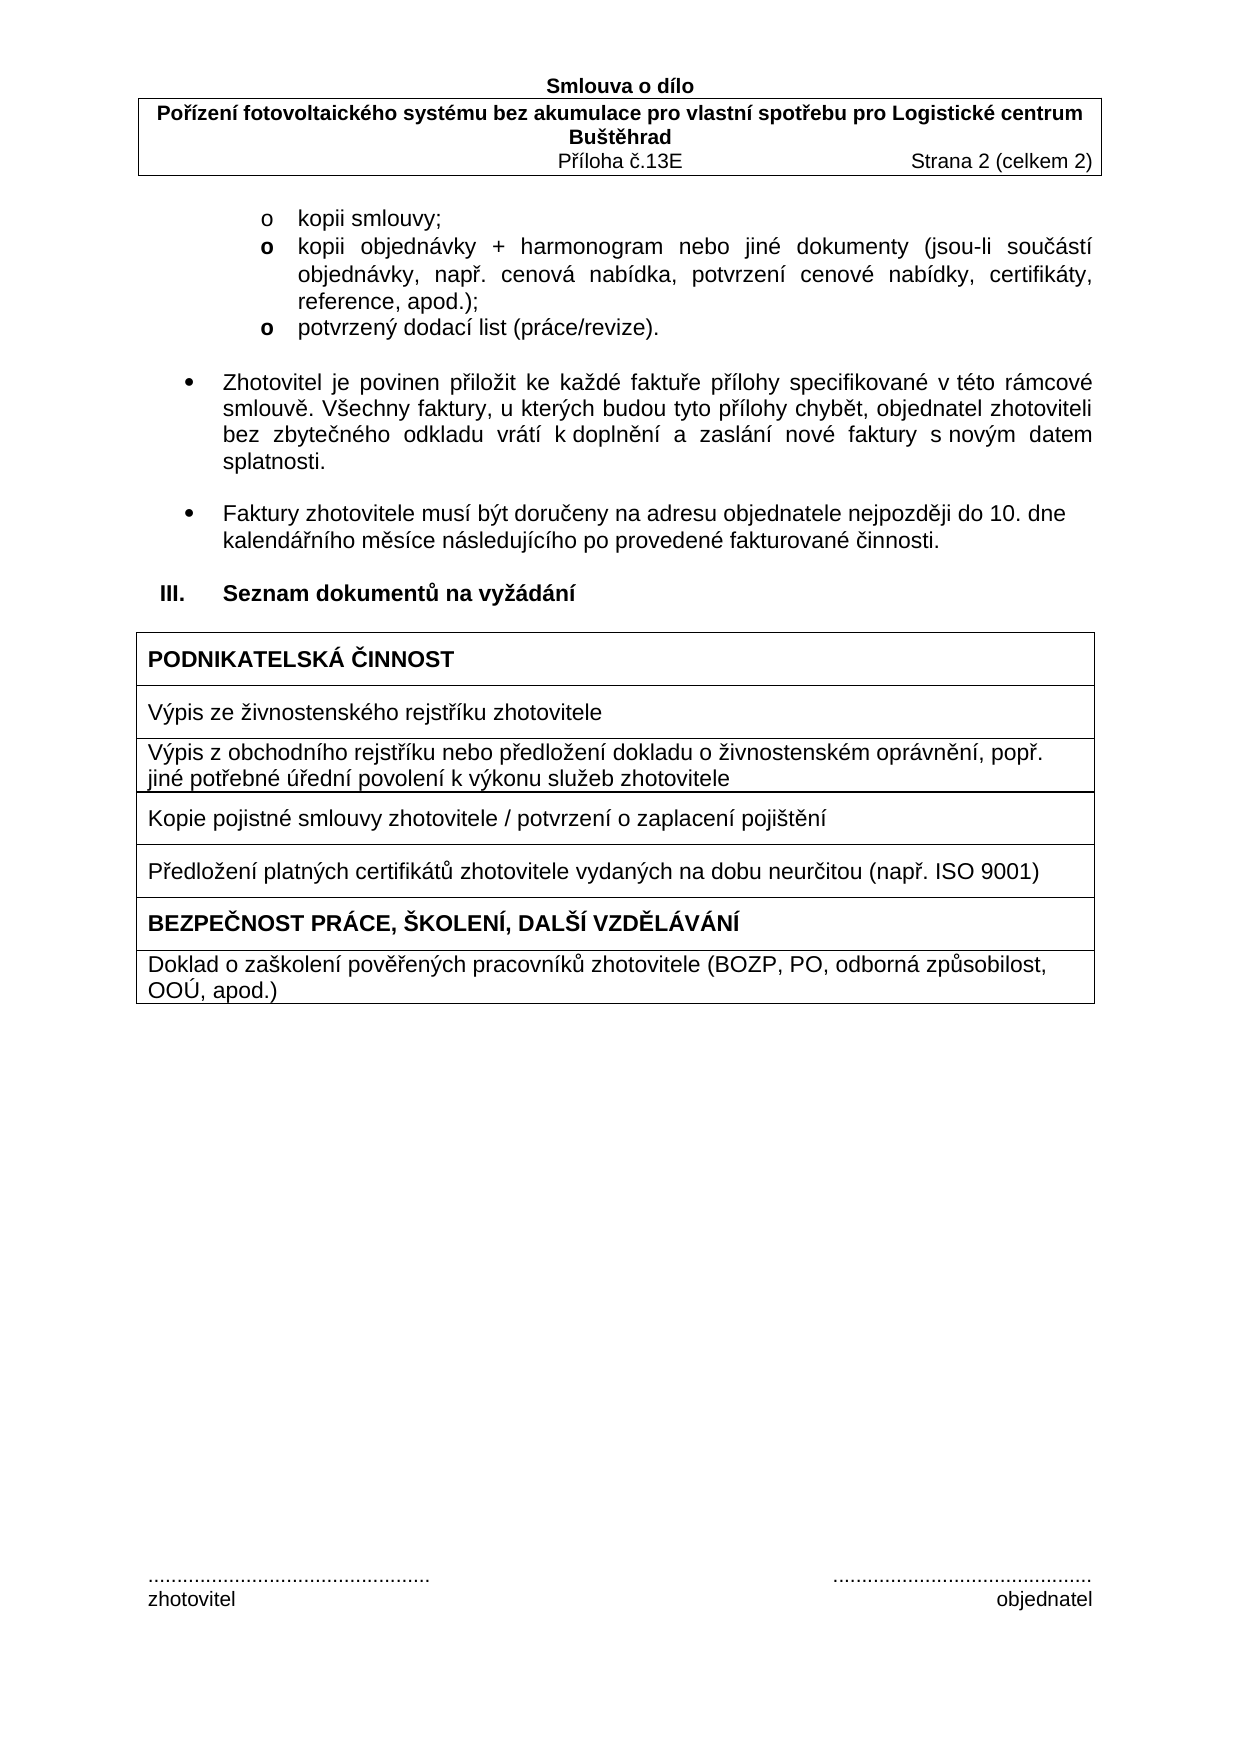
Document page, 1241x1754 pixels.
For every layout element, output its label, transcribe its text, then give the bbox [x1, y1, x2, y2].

title Faktury zhotovitele musí být doručeny na adresu objednatele nejpozději do 10. dne kalendářního měsíce následujícího po provedené fakturované činnosti. [185, 500, 1093, 553]
table_cell Kopie pojistné smlouvy zhotovitele / potvrzení o zaplacení pojištění [137, 793, 1094, 844]
table_cell Předložení platných certifikátů zhotovitele vydaných na dobu neurčitou (např. ISO 9001) [137, 845, 1094, 897]
list potvrzený dodací list (práce/revize). [260, 314, 1093, 342]
table_header PODNIKATELSKÁ ČINNOST [137, 633, 1094, 685]
table_cell BEZPEČNOST PRÁCE, ŠKOLENÍ, DALŠÍ VZDĚLÁVÁNÍ [137, 898, 1094, 949]
list kopii objednávky + harmonogram nebo jiné dokumenty (jsou-li součástí objednávky, např. cenová nabídka, potvrzení cenové nabídky, certifikáty, reference, apod.); [260, 233, 1093, 314]
table_cell Výpis z obchodního rejstříku nebo předložení dokladu o živnostenském oprávnění, popř. jiné potřebné úřední povolení k výkonu služeb zhotovitele [137, 739, 1094, 791]
list Zhotovitel je povinen přiložit ke každé faktuře přílohy specifikované v této rámcové smlouvě. Všechny faktury, u kterých budou tyto přílohy chybět, objednatel zhotoviteli bez zbytečného odkladu vrátí k doplnění a zaslání nové faktury s novým datem splatnosti. [185, 369, 1093, 474]
table_cell Výpis ze živnostenského rejstříku zhotovitele [137, 686, 1094, 738]
table_cell Doklad o zaškolení pověřených pracovníků zhotovitele (BOZP, PO, odborná způsobilost, OOÚ, apod.) [137, 951, 1094, 1003]
list kopii smlouvy; [260, 204, 1093, 233]
list Seznam dokumentů na vyžádání [185, 579, 1093, 606]
